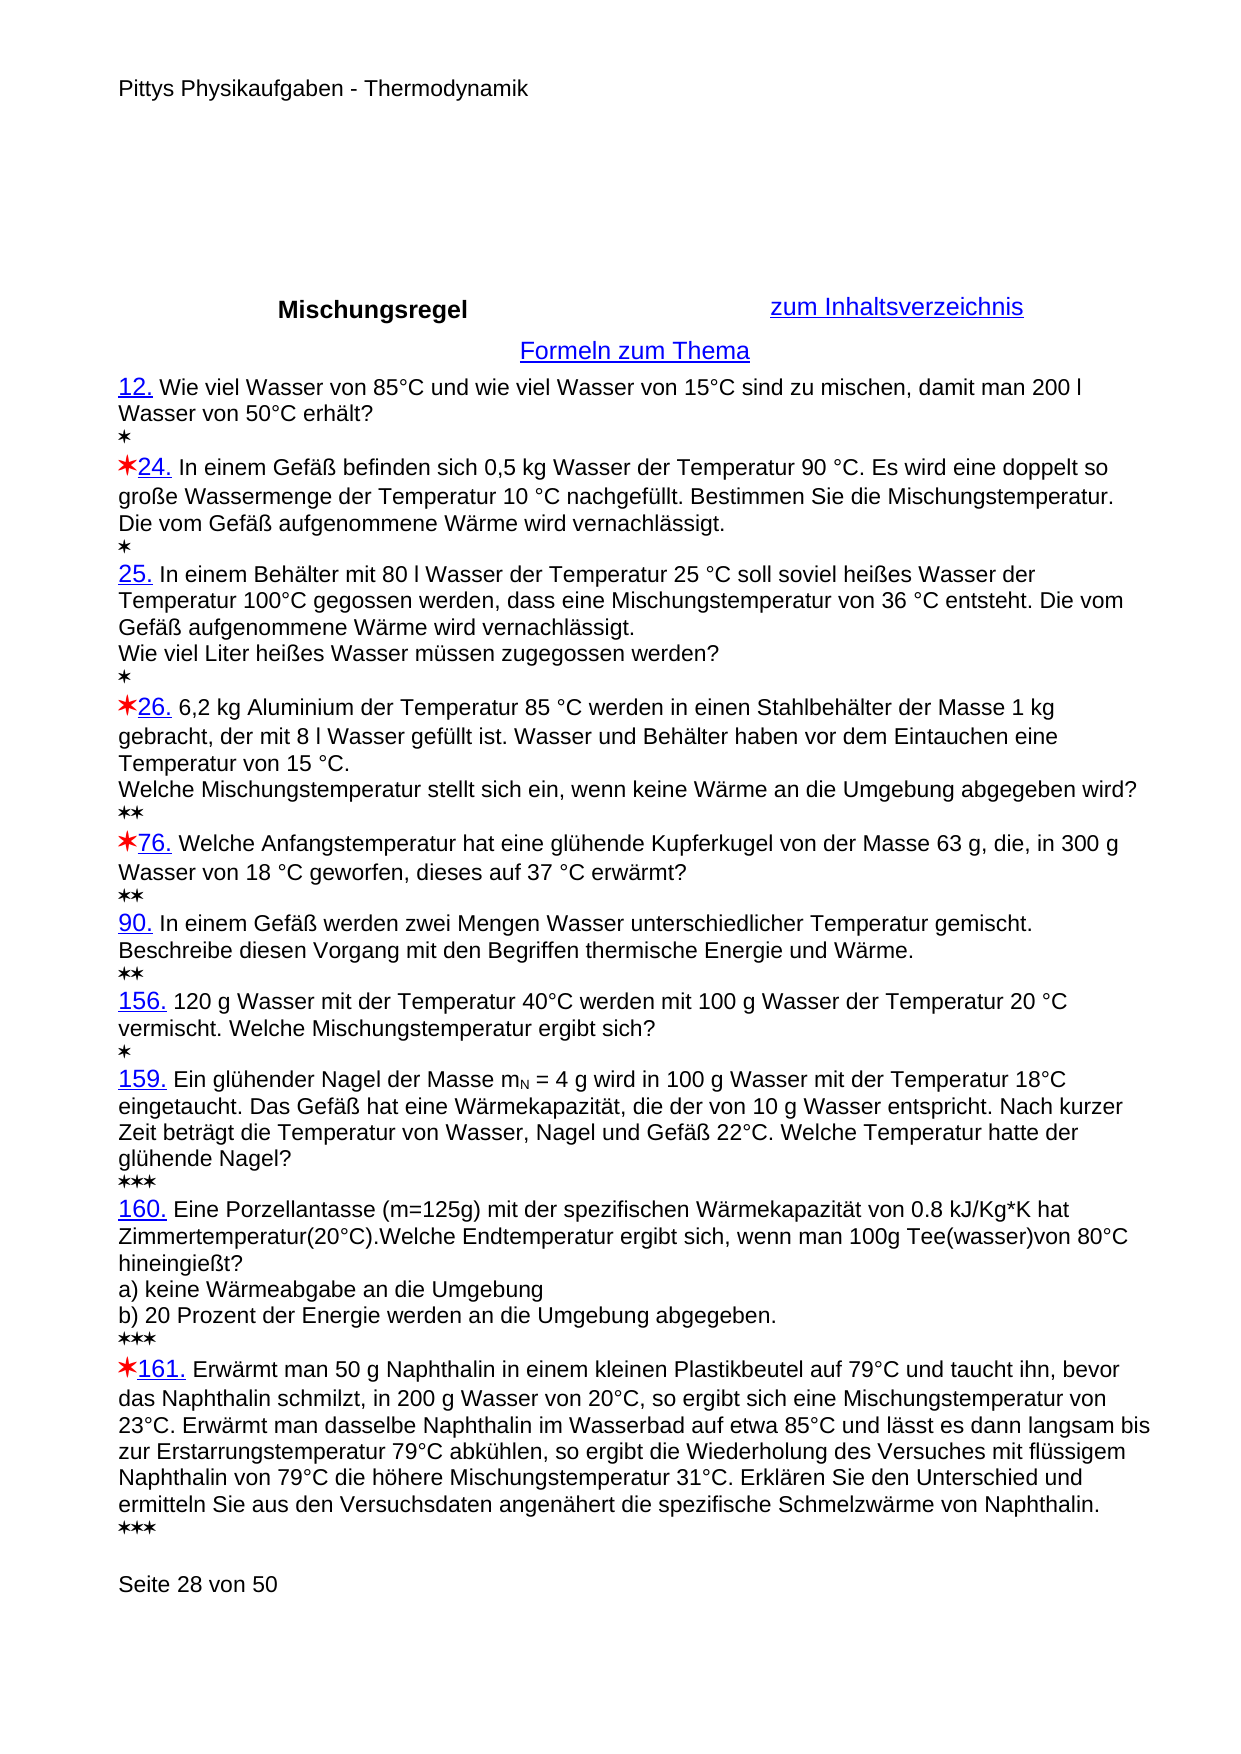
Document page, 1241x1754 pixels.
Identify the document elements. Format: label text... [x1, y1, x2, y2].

text 26. 6,2 kg Aluminium der Temperatur 85 °C werden in einen Stahlbehälter der Masse 1 kg gebracht, der mit 8 l Wasser gefüllt ist. Wasser und Behälter haben vor dem Eintauchen eine Temperatur von 15 °C. Welche Mischungstemperatur stellt sich ein, wenn keine Wärme an die Umgebung abgegeben wird? [118, 689, 1152, 825]
text 160. Eine Porzellantasse (m=125g) mit der spezifischen Wärmekapazität von 0.8 kJ/Kg*K hat Zimmertemperatur(20°C).Welche Endtemperatur ergibt sich, wenn man 100g Tee(wasser)von 80°C hineingießt? a) keine Wärmeabgabe an die Umgebung b) 20 Prozent der Energie werden an die Umgebung abgegeben. [118, 1194, 1152, 1351]
table_cell Formeln zum Thema [111, 330, 1159, 371]
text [118, 1351, 1152, 1540]
text 159. Ein glühender Nagel der Masse mN = 4 g wird in 100 g Wasser mit der Temperatur 18°C eingetaucht. Das Gefäß hat eine Wärmekapazität, die der von 10 g Wasser entspricht. Nach kurzer Zeit beträgt die Temperatur von Wasser, Nagel und Gefäß 22°C. Welche Temperatur hatte der glühende Nagel? [118, 1064, 1152, 1194]
table_header Mischungsregel [111, 283, 635, 330]
table_header zum Inhaltsverzeichnis [635, 283, 1159, 330]
text 12. Wie viel Wasser von 85°C und wie viel Wasser von 15°C sind zu mischen, damit man 200 l Wasser von 50°C erhält? [118, 371, 1152, 449]
text 24. In einem Gefäß befinden sich 0,5 kg Wasser der Temperatur 90 °C. Es wird eine doppelt so große Wassermenge der Temperatur 10 °C nachgefüllt. Bestimmen Sie die Mischungstemperatur. Die vom Gefäß aufgenommene Wärme wird vernachlässigt. [118, 449, 1152, 559]
text 90. In einem Gefäß werden zwei Mengen Wasser unterschiedlicher Temperatur gemischt. Beschreibe diesen Vorgang mit den Begriffen thermische Energie und Wärme. [118, 908, 1152, 986]
text 76. Welche Anfangstemperatur hat eine glühende Kupferkugel von der Masse 63 g, die, in 300 g Wasser von 18 °C geworfen, dieses auf 37 °C erwärmt? [118, 825, 1152, 908]
text 25. In einem Behälter mit 80 l Wasser der Temperatur 25 °C soll soviel heißes Wasser der Temperatur 100°C gegossen werden, dass eine Mischungstemperatur von 36 °C entsteht. Die vom Gefäß aufgenommene Wärme wird vernachlässigt. Wie viel Liter heißes Wasser müssen zugegossen werden? [118, 559, 1152, 689]
text 156. 120 g Wasser mit der Temperatur 40°C werden mit 100 g Wasser der Temperatur 20 °C vermischt. Welche Mischungstemperatur ergibt sich? [118, 986, 1152, 1064]
